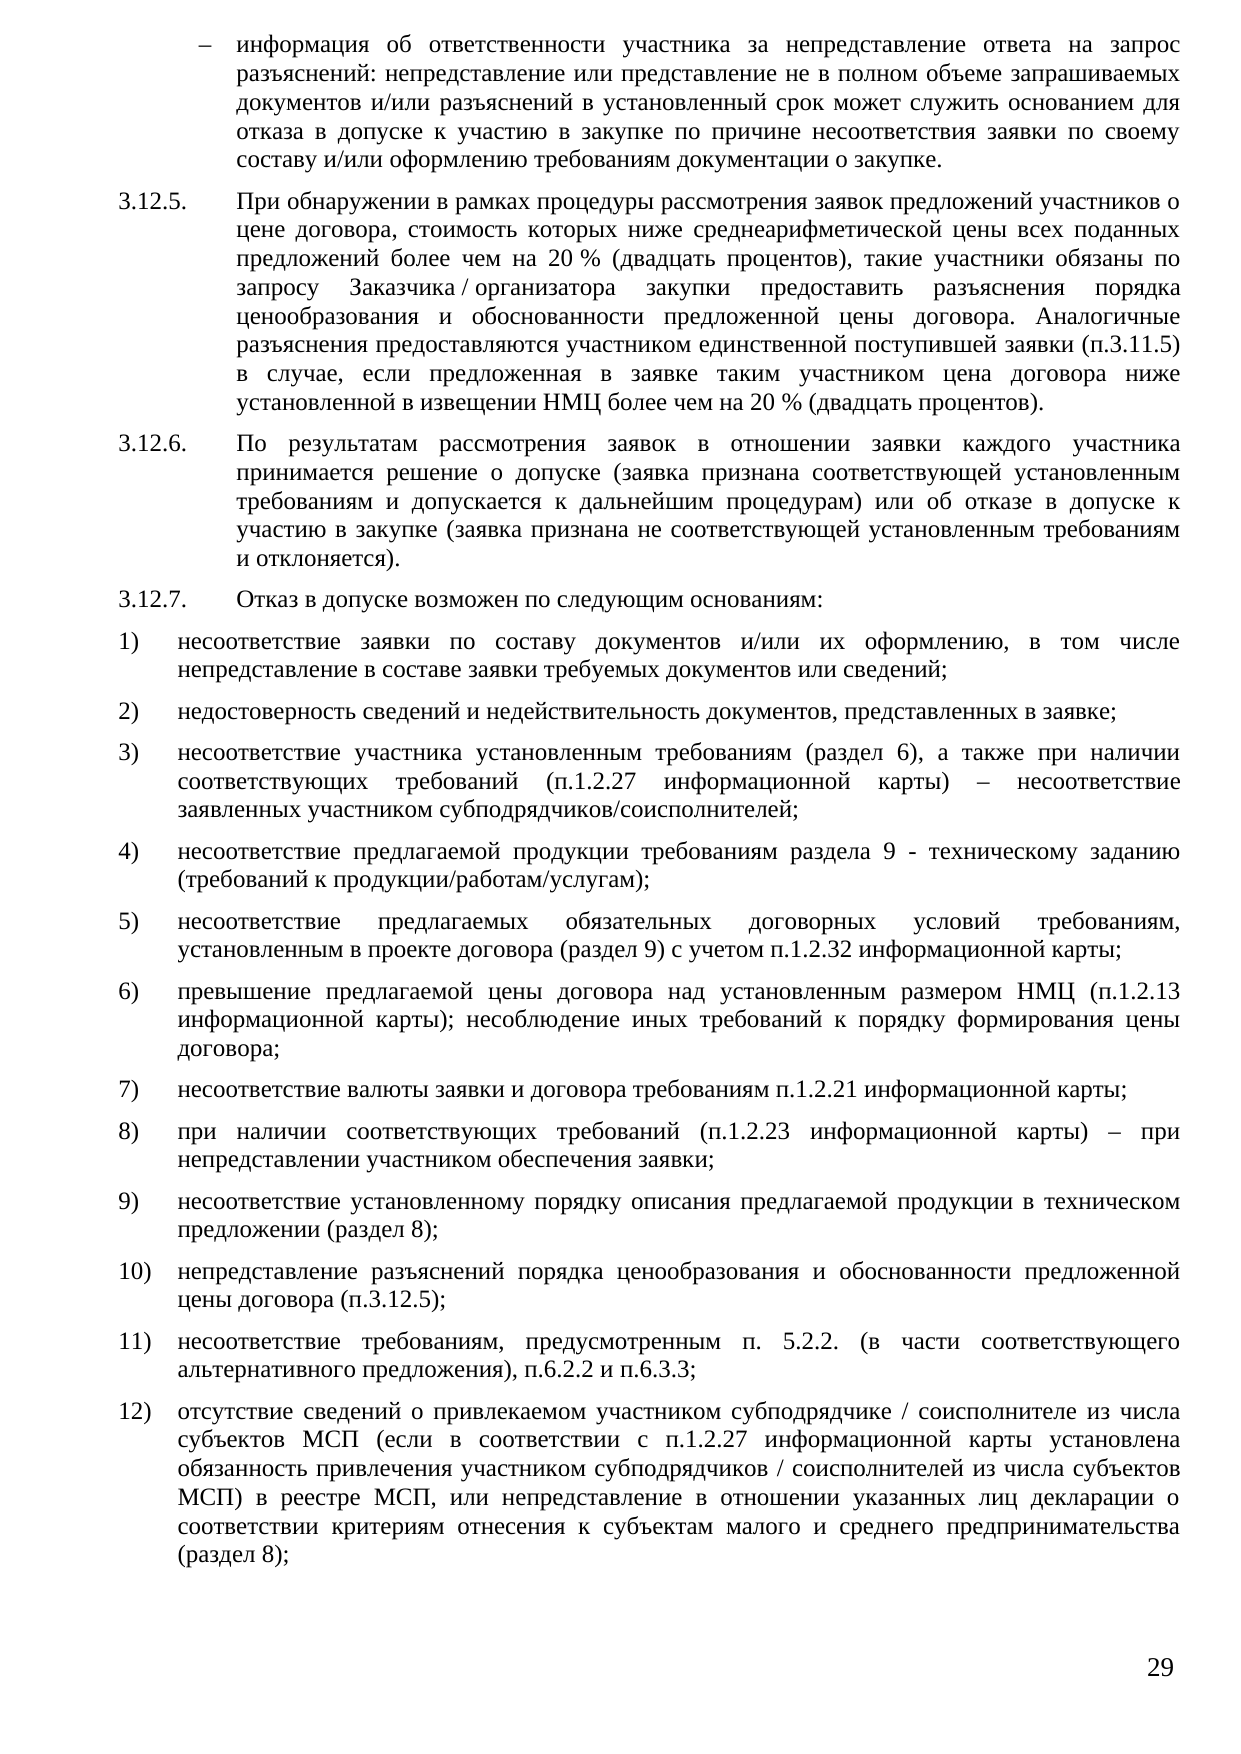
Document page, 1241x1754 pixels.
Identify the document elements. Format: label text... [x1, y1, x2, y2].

list информация об ответственности участника за непредставление ответа на запрос разъяснений: непредставление или представление не в полном объеме запрашиваемых документов и/или разъяснений в установленный срок может служить основанием для отказа в допуске к участию в закупке по причине несоответствия заявки по своему составу и/или оформлению требованиям документации о закупке. [199, 29, 1181, 173]
text При обнаружении в рамках процедуры рассмотрения заявок предложений участников о цене договора, стоимость которых ниже среднеарифметической цены всех поданных предложений более чем на 20 % (двадцать процентов), такие участники обязаны по запросу Заказчика / организатора закупки предоставить разъяснения порядка ценообразования и обоснованности предложенной цены договора. Аналогичные разъяснения предоставляются участником единственной поступившей заявки (п.3.11.5) в случае, если предложенная в заявке таким участником цена договора ниже установленной в извещении НМЦ более чем на 20 % (двадцать процентов). [118, 186, 1181, 416]
text непредставление разъяснений порядка ценообразования и обоснованности предложенной цены договора (п.3.12.5); [118, 1256, 1181, 1313]
text несоответствие предлагаемых обязательных договорных условий требованиям, установленным в проекте договора (раздел 9) с учетом п.1.2.32 информационной карты; [118, 906, 1181, 963]
text при наличии соответствующих требований (п.1.2.23 информационной карты) – при непредставлении участником обеспечения заявки; [118, 1116, 1181, 1173]
text несоответствие установленному порядку описания предлагаемой продукции в техническом предложении (раздел 8); [118, 1186, 1181, 1243]
text недостоверность сведений и недействительность документов, представленных в заявке; [118, 696, 1181, 724]
text превышение предлагаемой цены договора над установленным размером НМЦ (п.1.2.13 информационной карты); несоблюдение иных требований к порядку формирования цены договора; [118, 976, 1181, 1062]
text несоответствие требованиям, предусмотренным п. 5.2.2. (в части соответствующего альтернативного предложения), п.6.2.2 и п.6.3.3; [118, 1326, 1181, 1383]
text несоответствие участника установленным требованиям (раздел 6), а также при наличии соответствующих требований (п.1.2.27 информационной карты) – несоответствие заявленных участником субподрядчиков/соисполнителей; [118, 737, 1181, 823]
text несоответствие предлагаемой продукции требованиям раздела 9 - техническому заданию (требований к продукции/работам/услугам); [118, 836, 1181, 893]
text отсутствие сведений о привлекаемом участником субподрядчике / соисполнителе из числа субъектов МСП (если в соответствии с п.1.2.27 информационной карты установлена обязанность привлечения участником субподрядчиков / соисполнителей из числа субъектов МСП) в реестре МСП, или непредставление в отношении указанных лиц декларации о соответствии критериям отнесения к субъектам малого и среднего предпринимательства (раздел 8); [118, 1396, 1181, 1568]
text По результатам рассмотрения заявок в отношении заявки каждого участника принимается решение о допуске (заявка признана соответствующей установленным требованиям и допускается к дальнейшим процедурам) или об отказе в допуске к участию в закупке (заявка признана не соответствующей установленным требованиям и отклоняется). [118, 428, 1181, 572]
text несоответствие заявки по составу документов и/или их оформлению, в том числе непредставление в составе заявки требуемых документов или сведений; [118, 626, 1181, 683]
text несоответствие валюты заявки и договора требованиям п.1.2.21 информационной карты; [118, 1074, 1181, 1103]
text Отказ в допуске возможен по следующим основаниям: [118, 584, 1181, 613]
